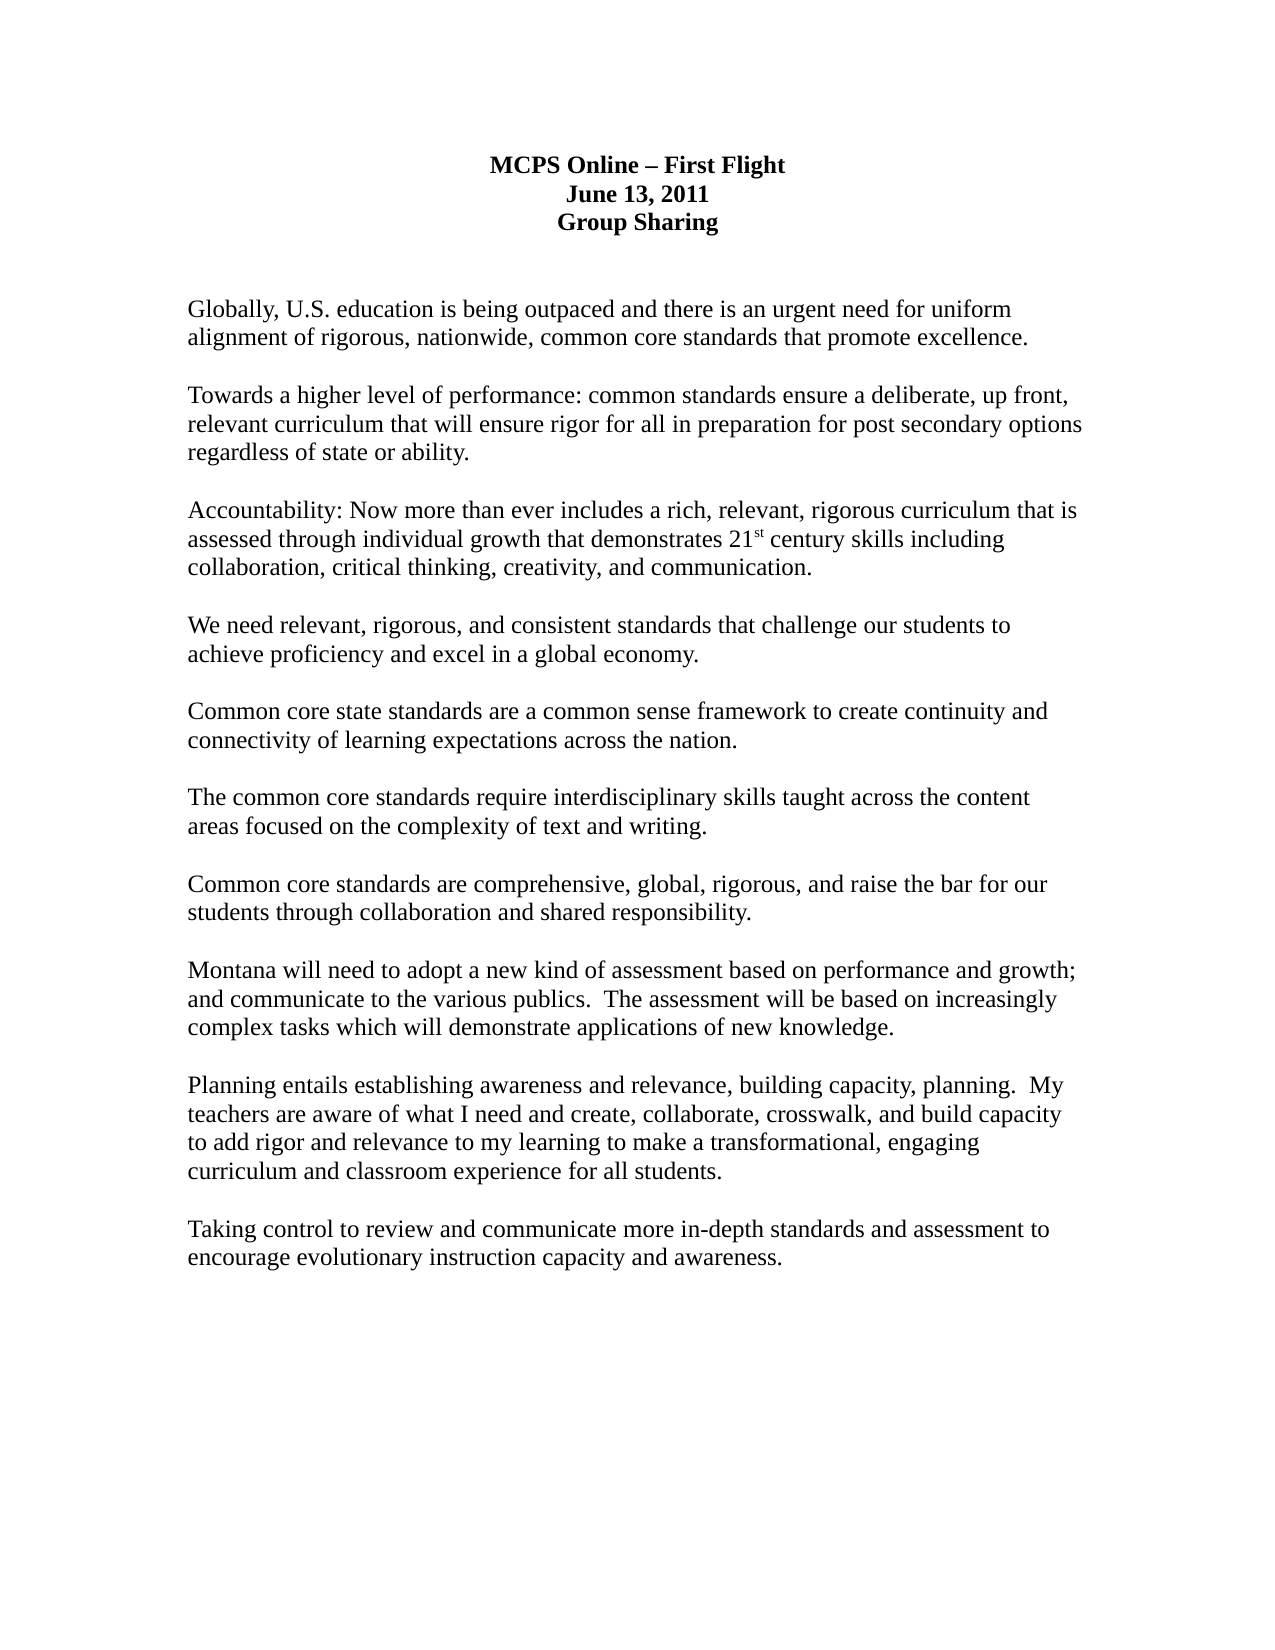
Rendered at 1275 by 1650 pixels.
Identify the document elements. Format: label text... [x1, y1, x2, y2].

text Taking control to review and communicate more in-depth standards and assessment to encourage evolutionary instruction capacity and awareness. [187, 1214, 1087, 1271]
text Montana will need to adopt a new kind of assessment based on performance and growth; and communicate to the various publics. The assessment will be based on increasingly complex tasks which will demonstrate applications of new knowledge. [187, 955, 1087, 1041]
text The common core standards require interdisciplinary skills taught across the content areas focused on the complexity of text and writing. [187, 782, 1087, 840]
text Common core state standards are a common sense framework to create continuity and connectivity of learning expectations across the nation. [187, 696, 1087, 754]
text Globally, U.S. education is being outpaced and there is an urgent need for uniform alignment of rigorous, nationwide, common core standards that promote excellence. [187, 294, 1087, 351]
text Planning entails establishing awareness and relevance, building capacity, planning. My teachers are aware of what I need and create, collaborate, crosswalk, and build capacity to add rigor and relevance to my learning to make a transformational, engaging curriculum and classroom experience for all students. [187, 1070, 1087, 1185]
text MCPS Online – First Flight [187, 150, 1087, 179]
text Accountability: Now more than ever includes a rich, relevant, rigorous curriculum that is assessed through individual growth that demonstrates 21st century skills including collaboration, critical thinking, creativity, and communication. [187, 495, 1087, 581]
text We need relevant, rigorous, and consistent standards that challenge our students to achieve proficiency and excel in a global economy. [187, 610, 1087, 667]
text Group Sharing [187, 207, 1087, 236]
text June 13, 2011 [187, 179, 1087, 207]
text Common core standards are comprehensive, global, rigorous, and raise the bar for our students through collaboration and shared responsibility. [187, 869, 1087, 926]
text Towards a higher level of performance: common standards ensure a deliberate, up front, relevant curriculum that will ensure rigor for all in preparation for post secondary options regardless of state or ability. [187, 380, 1087, 466]
